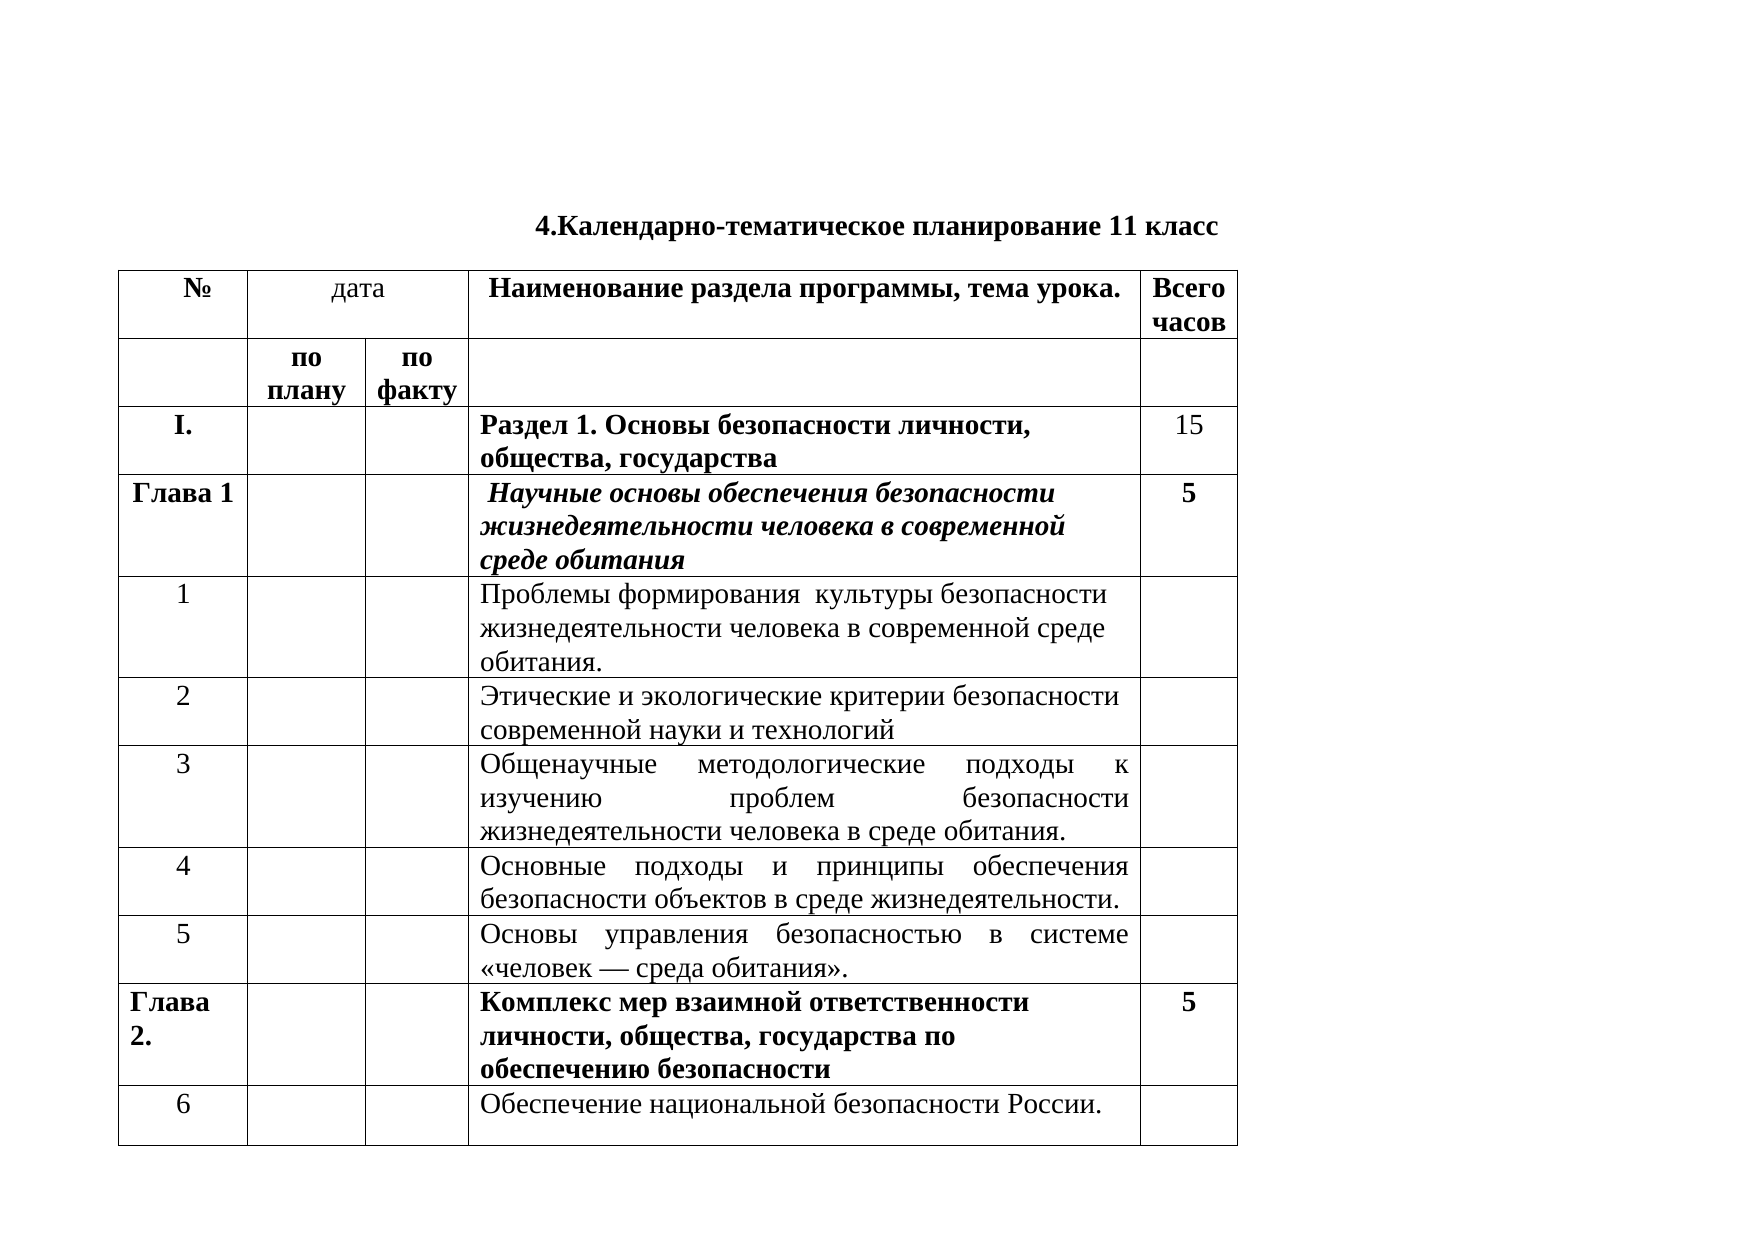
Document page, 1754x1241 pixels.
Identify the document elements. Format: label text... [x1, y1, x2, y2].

table_cell 1 [119, 577, 247, 677]
table_header дата [248, 271, 468, 338]
table_cell Глава 1 [119, 475, 247, 576]
table_cell [366, 916, 468, 983]
table_cell [366, 1086, 468, 1145]
table_cell 6 [119, 1086, 247, 1145]
table_cell 5 [1141, 475, 1237, 576]
table_cell [366, 577, 468, 677]
table_cell [119, 339, 247, 406]
table_cell 15 [1141, 407, 1237, 474]
table_cell I. [119, 407, 247, 474]
table_cell [366, 678, 468, 745]
table_header Наименование раздела программы, тема урока. [469, 271, 1140, 338]
table_cell [248, 678, 365, 745]
table_cell 2 [119, 678, 247, 745]
table_cell по факту [366, 339, 468, 406]
table_cell [248, 916, 365, 983]
table_cell по плану [248, 339, 365, 406]
table_cell [248, 475, 365, 576]
table_cell Основные подходы и принципы обеспечения безопасности объектов в среде жизнедеятельности. [469, 848, 1140, 915]
table_cell [1141, 916, 1237, 983]
table_cell [469, 339, 1140, 406]
table_cell Основы управления безопасностью в системе «человек — среда обитания». [469, 916, 1140, 983]
table_cell [1141, 678, 1237, 745]
table_cell 5 [119, 916, 247, 983]
table_cell [1141, 577, 1237, 677]
table_cell [366, 984, 468, 1085]
table_cell [1141, 848, 1237, 915]
table_cell [366, 848, 468, 915]
table_cell Научные основы обеспечения безопасности жизнедеятельности человека в современной среде обитания [469, 475, 1140, 576]
table_cell Раздел 1. Основы безопасности личности, общества, государства [469, 407, 1140, 474]
table_cell [248, 577, 365, 677]
table_cell Обеспечение национальной безопасности России. [469, 1086, 1140, 1145]
table_cell [248, 984, 365, 1085]
table_cell Проблемы формирования культуры безопасности жизнедеятельности человека в современной среде обитания. [469, 577, 1140, 677]
table_cell [1141, 1086, 1237, 1145]
table_cell [366, 475, 468, 576]
table_cell Общенаучные методологические подходы к изучению проблем безопасности жизнедеятельности человека в среде обитания. [469, 746, 1140, 847]
table_cell Глава 2. [119, 984, 247, 1085]
table_cell [248, 848, 365, 915]
table_cell [1141, 746, 1237, 847]
table_cell [366, 407, 468, 474]
table_header Всего часов [1141, 271, 1237, 338]
table_cell [366, 746, 468, 847]
table_cell 4 [119, 848, 247, 915]
table_cell [1141, 339, 1237, 406]
table_header № [119, 271, 247, 338]
table_cell [248, 407, 365, 474]
text 4.Календарно-тематическое планирование 11 класс [118, 208, 1636, 242]
table_cell Комплекс мер взаимной ответственности личности, общества, государства по обеспечению безопасности [469, 984, 1140, 1085]
table_cell 3 [119, 746, 247, 847]
table_cell [248, 1086, 365, 1145]
table_cell 5 [1141, 984, 1237, 1085]
table_cell [248, 746, 365, 847]
table_cell Этические и экологические критерии безопасности современной науки и технологий [469, 678, 1140, 745]
